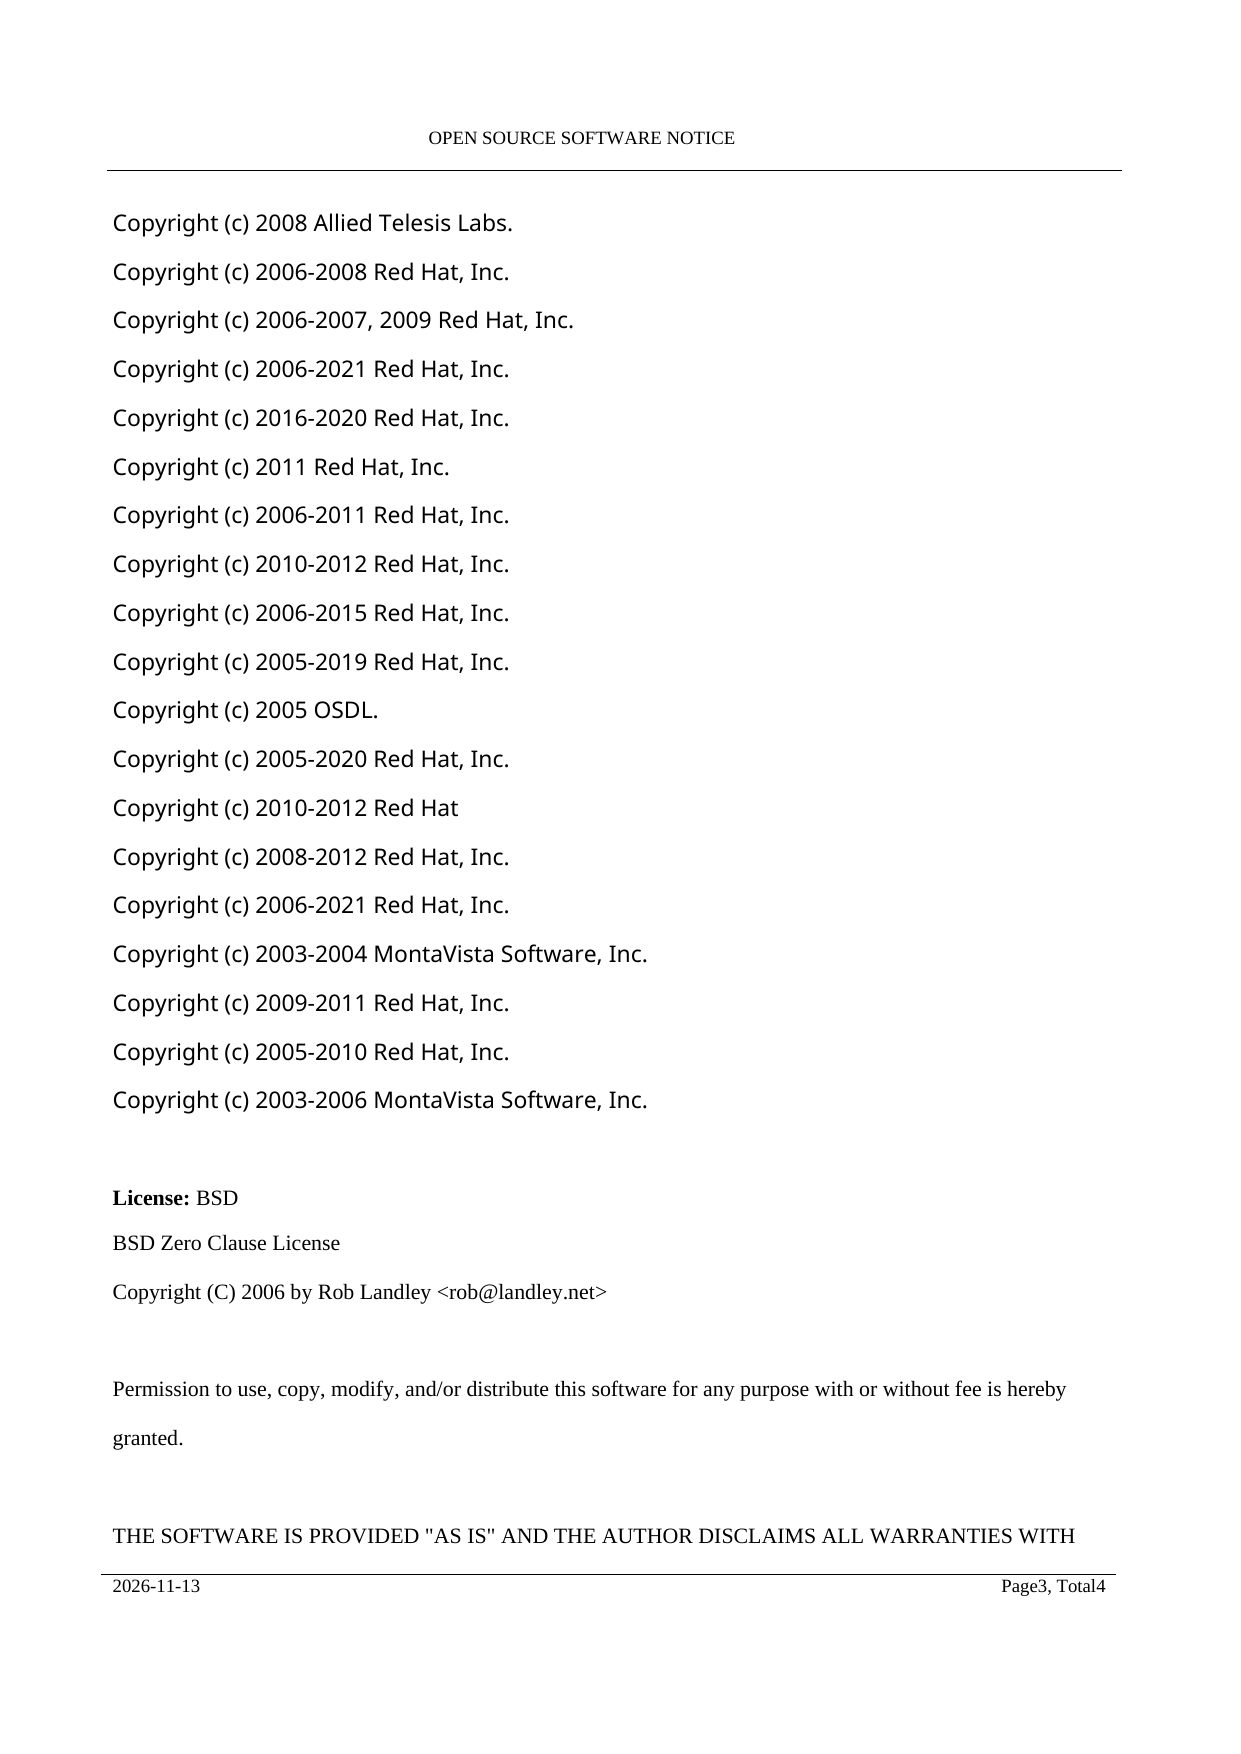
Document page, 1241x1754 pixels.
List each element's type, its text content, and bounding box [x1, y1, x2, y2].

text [112, 1226, 1128, 1551]
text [112, 206, 1128, 1165]
text License: BSD [112, 1181, 1128, 1214]
